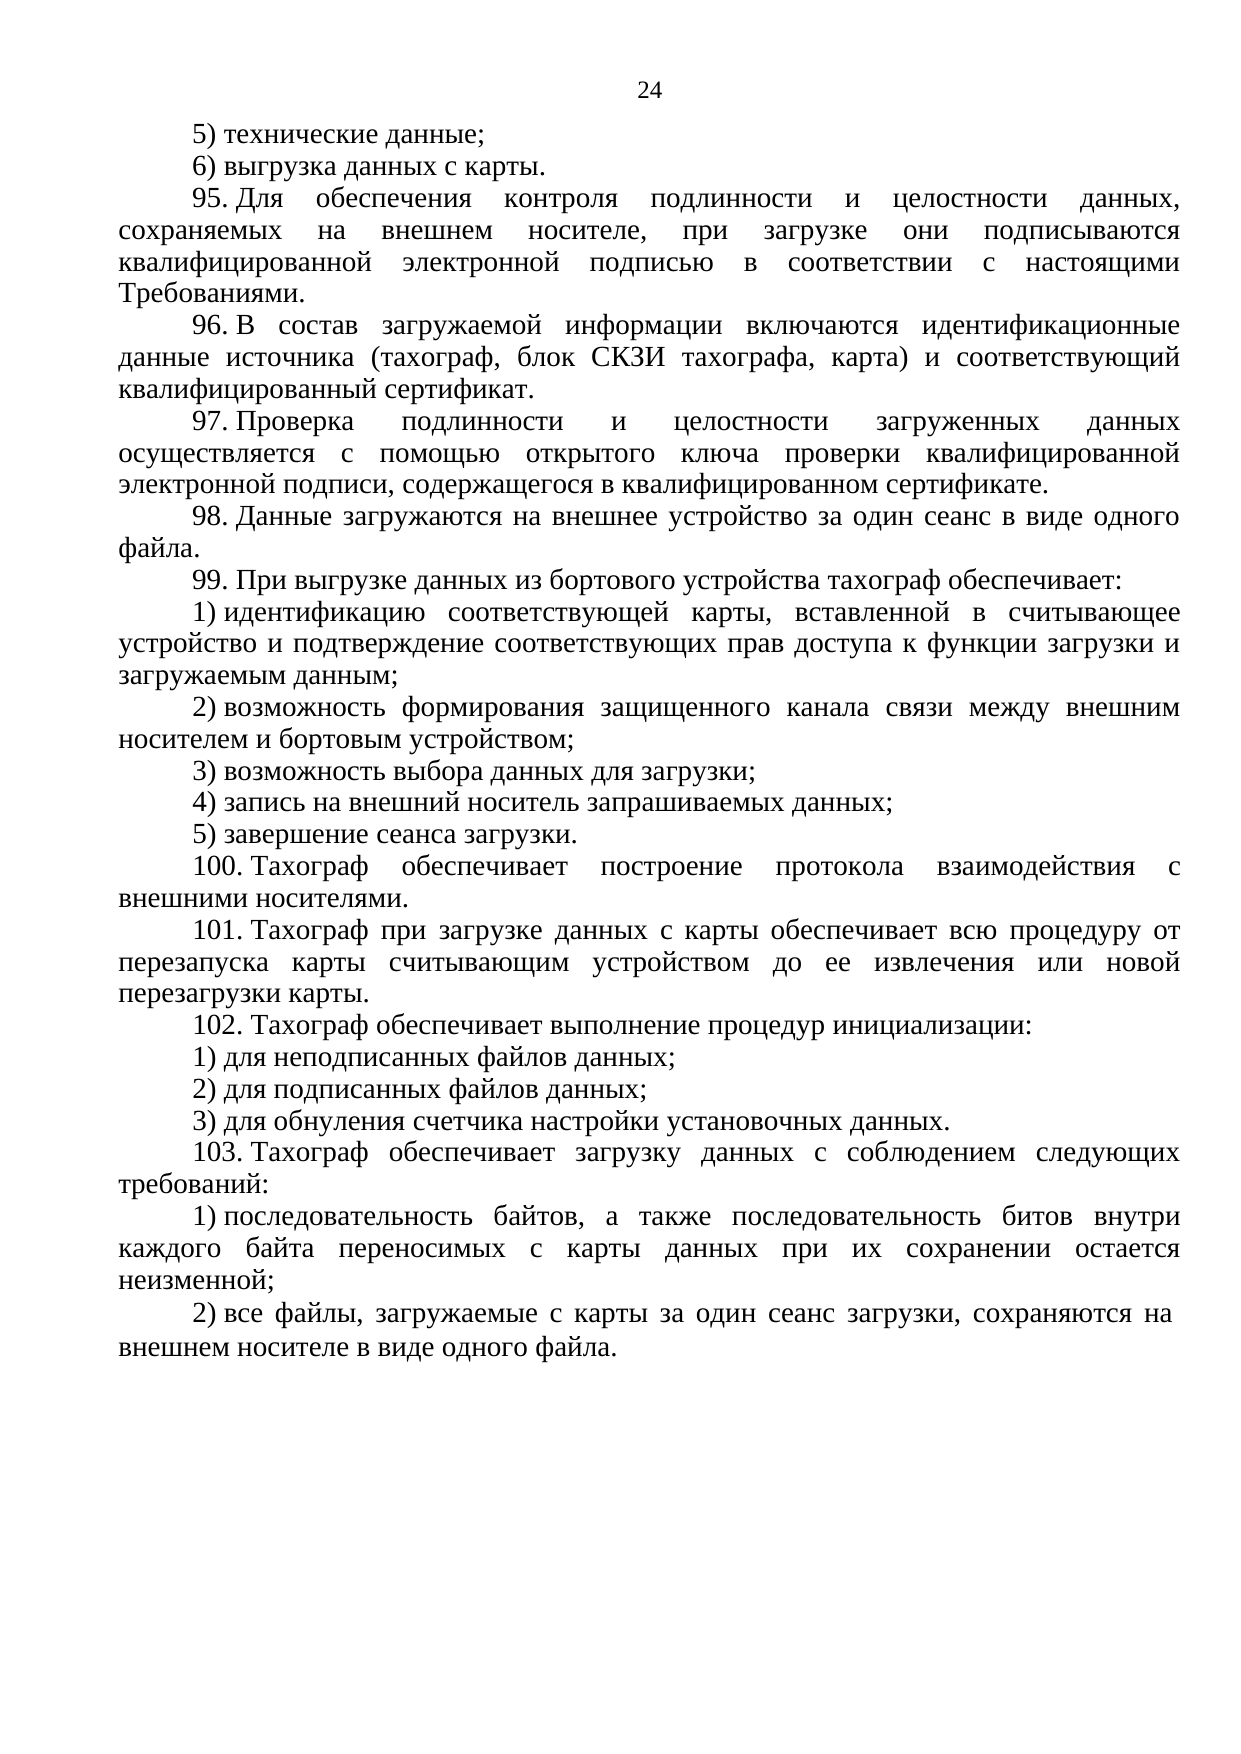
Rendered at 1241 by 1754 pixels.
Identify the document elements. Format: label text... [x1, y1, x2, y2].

text 1) последовательность байтов, а также последовательность битов внутри каждого байта переносимых с карты данных при их сохранении остается неизменной; [118, 1200, 1181, 1295]
text 3) возможность выбора данных для загрузки; [118, 755, 1181, 786]
text 2) для подписанных файлов данных; [118, 1073, 1181, 1104]
text 4) запись на внешний носитель запрашиваемых данных; [118, 786, 1181, 818]
text 99. При выгрузке данных из бортового устройства тахограф обеспечивает: [118, 564, 1181, 596]
text 100. Тахограф обеспечивает построение протокола взаимодействия с внешними носителями. [118, 850, 1181, 914]
text 5) завершение сеанса загрузки. [118, 818, 1181, 850]
text 3) для обнуления счетчика настройки установочных данных. [118, 1104, 1181, 1136]
text 95. Для обеспечения контроля подлинности и целостности данных, сохраняемых на внешнем носителе, при загрузке они подписываются квалифицированной электронной подписью в соответствии с настоящими Требованиями. [118, 182, 1181, 309]
text 103. Тахограф обеспечивает загрузку данных с соблюдением следующих требований: [118, 1136, 1181, 1200]
text 96. В состав загружаемой информации включаются идентификационные данные источника (тахограф, блок СКЗИ тахографа, карта) и соответствующий квалифицированный сертификат. [118, 309, 1181, 404]
text 6) выгрузка данных c карты. [118, 150, 1181, 182]
text 101. Тахограф при загрузке данных с карты обеспечивает всю процедуру от перезапуска карты считывающим устройством до ее извлечения или новой перезагрузки карты. [118, 914, 1181, 1009]
text 5) технические данные; [118, 118, 1181, 150]
text 102. Тахограф обеспечивает выполнение процедур инициализации: [118, 1009, 1181, 1041]
text 98. Данные загружаются на внешнее устройство за один сеанс в виде одного файла. [118, 500, 1181, 564]
text 97. Проверка подлинности и целостности загруженных данных осуществляется с помощью открытого ключа проверки квалифицированной электронной подписи, содержащегося в квалифицированном сертификате. [118, 404, 1181, 500]
text 1) для неподписанных файлов данных; [118, 1041, 1181, 1073]
text 2) все файлы, загружаемые с карты за один сеанс загрузки, сохраняются на внешнем носителе в виде одного файла. [118, 1295, 1173, 1362]
text 2) возможность формирования защищенного канала связи между внешним носителем и бортовым устройством; [118, 691, 1181, 755]
text 1) идентификацию соответствующей карты, вставленной в считывающее устройство и подтверждение соответствующих прав доступа к функции загрузки и загружаемым данным; [118, 596, 1181, 691]
